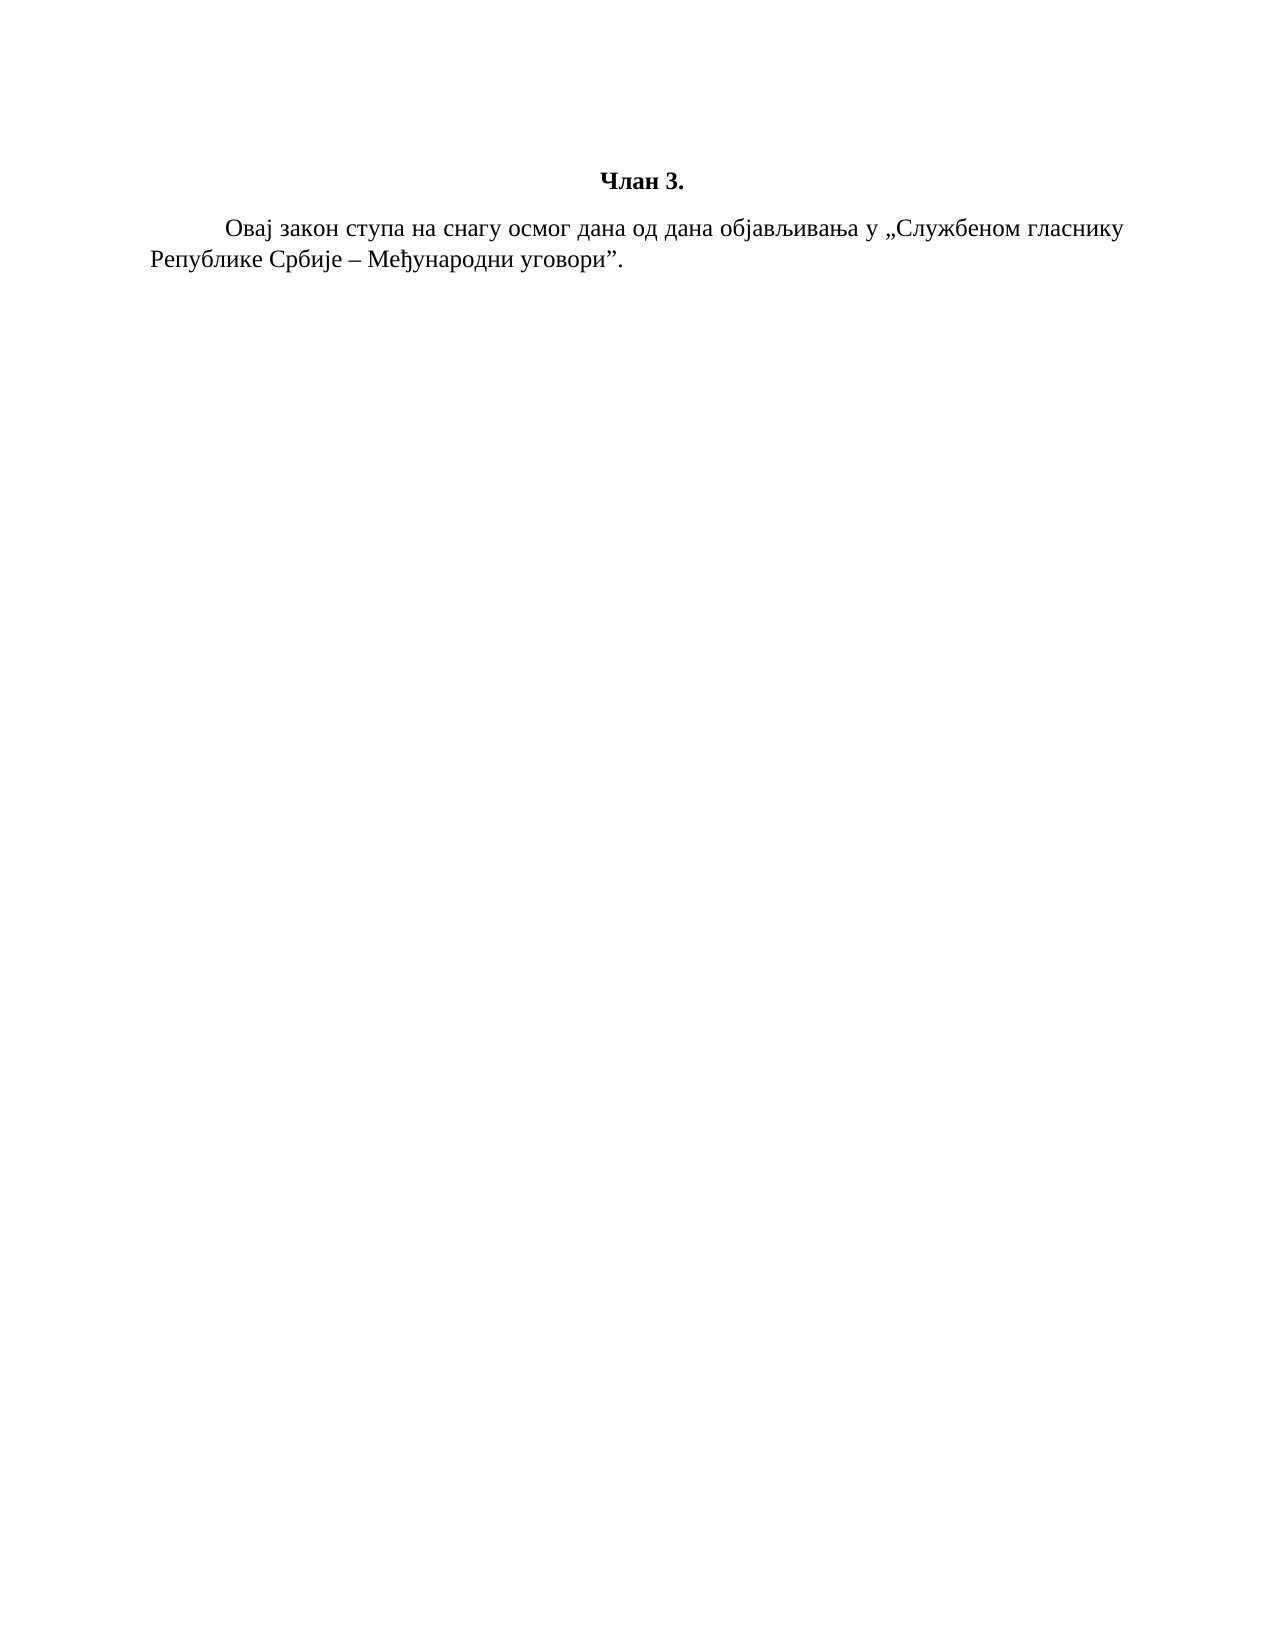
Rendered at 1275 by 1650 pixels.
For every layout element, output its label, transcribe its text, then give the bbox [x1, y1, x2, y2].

text Члан 3. [525, 166, 1125, 194]
text Овај закон ступа на снагу осмог дана од дана објављивања у „Службеном гласнику Републике Србије – Међународни уговори”. [150, 213, 1125, 273]
